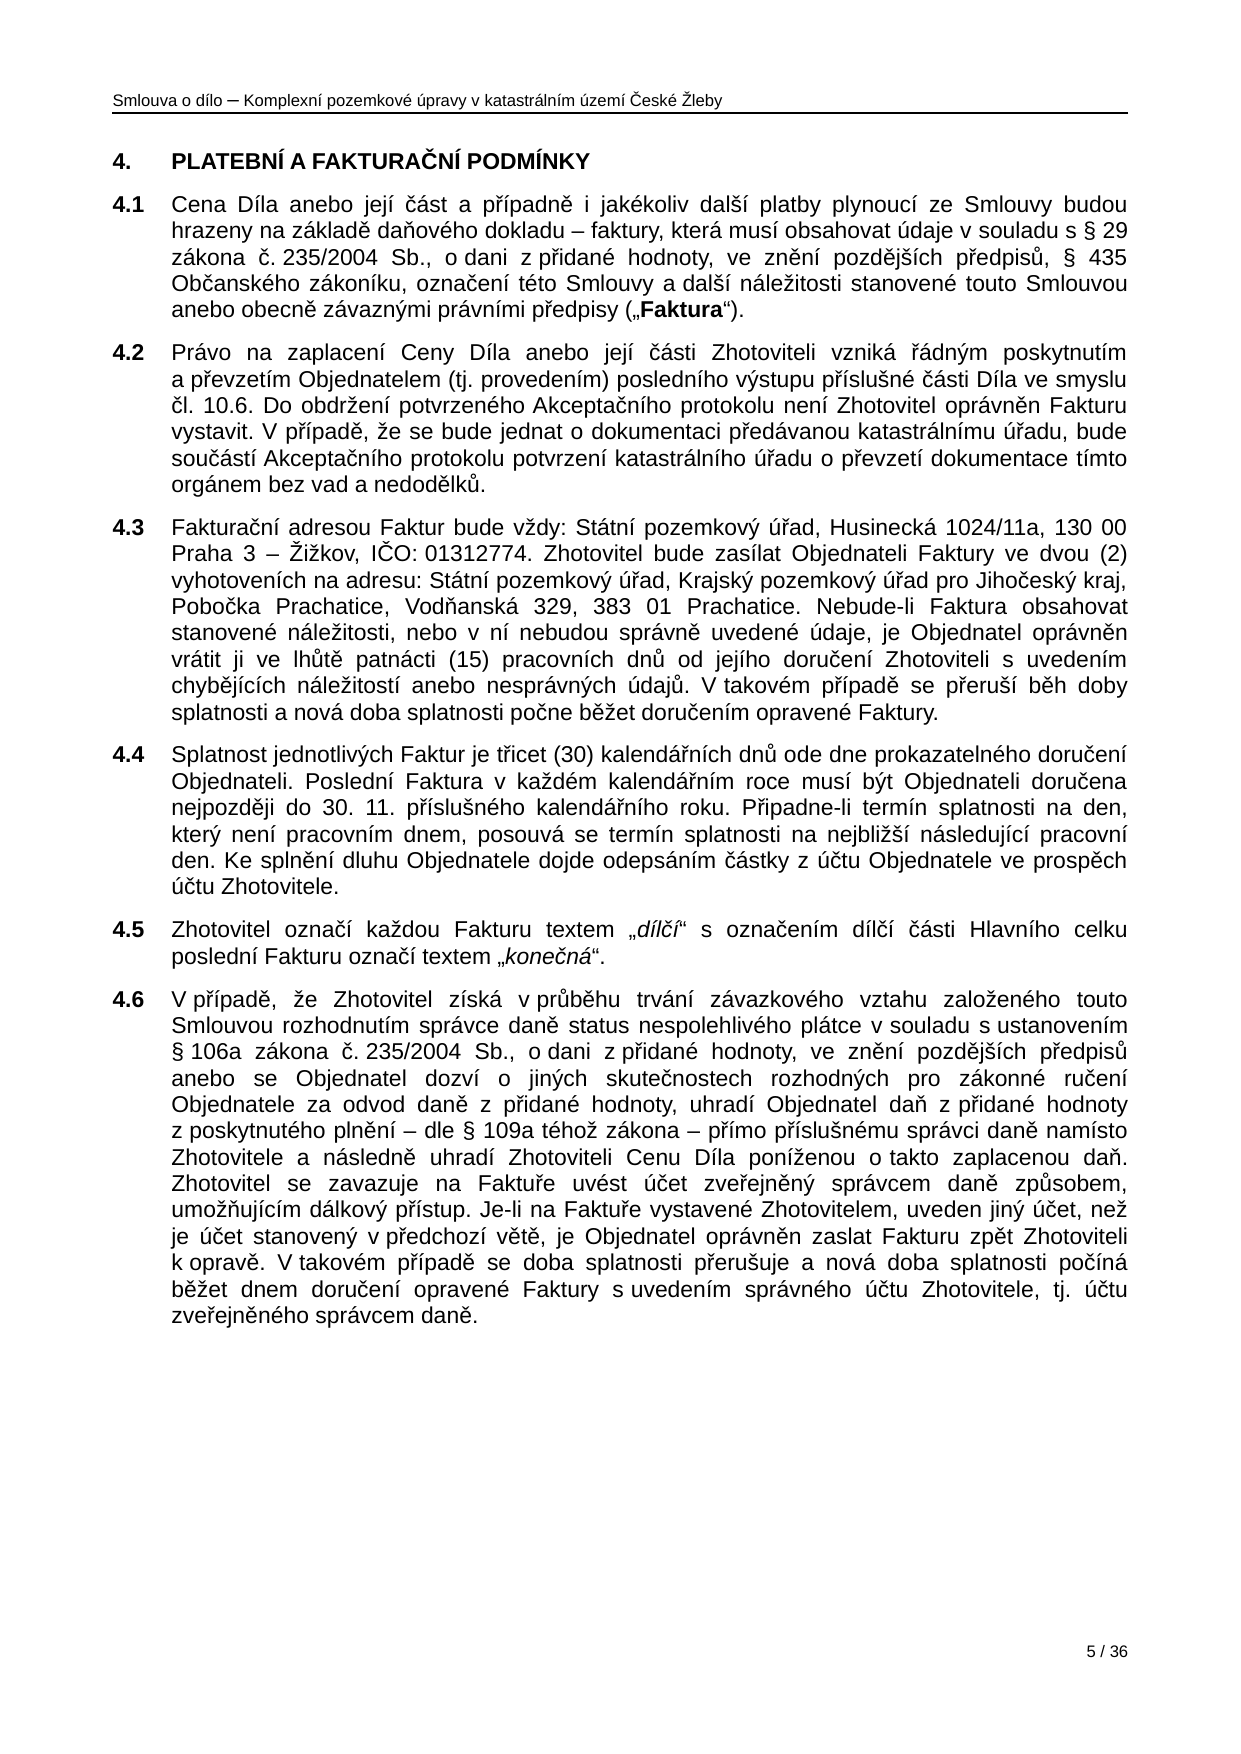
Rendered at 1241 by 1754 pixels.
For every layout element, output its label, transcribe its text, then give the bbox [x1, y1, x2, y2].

text V případě, že Zhotovitel získá v průběhu trvání závazkového vztahu založeného touto Smlouvou rozhodnutím správce daně status nespolehlivého plátce v souladu s ustanovením § 106a zákona č. 235/2004 Sb., o dani z přidané hodnoty, ve znění pozdějších předpisů anebo se Objednatel dozví o jiných skutečnostech rozhodných pro zákonné ručení Objednatele za odvod daně z přidané hodnoty, uhradí Objednatel daň z přidané hodnoty z poskytnutého plnění – dle § 109a téhož zákona – přímo příslušnému správci daně namísto Zhotovitele a následně uhradí Zhotoviteli Cenu Díla poníženou o takto zaplacenou daň. Zhotovitel se zavazuje na Faktuře uvést účet zveřejněný správcem daně způsobem, umožňujícím dálkový přístup. Je-li na Faktuře vystavené Zhotovitelem, uveden jiný účet, než je účet stanovený v předchozí větě, je Objednatel oprávněn zaslat Fakturu zpět Zhotoviteli k opravě. V takovém případě se doba splatnosti přerušuje a nová doba splatnosti počíná běžet dnem doručení opravené Faktury s uvedením správného účtu Zhotovitele, tj. účtu zveřejněného správcem daně. [112, 986, 1128, 1328]
text Zhotovitel označí každou Fakturu textem „dílčí“ s označením dílčí části Hlavního celku poslední Fakturu označí textem „konečná“. [112, 916, 1128, 969]
text Platební a fakturační podmínky [112, 148, 1128, 174]
text Fakturační adresou Faktur bude vždy: Státní pozemkový úřad, Husinecká 1024/11a, 130 00 Praha 3 – Žižkov, IČO: 01312774. Zhotovitel bude zasílat Objednateli Faktury ve dvou (2) vyhotoveních na adresu: Státní pozemkový úřad, Krajský pozemkový úřad pro Jihočeský kraj, Pobočka Prachatice, Vodňanská 329, 383 01 Prachatice. Nebude-li Faktura obsahovat stanovené náležitosti, nebo v ní nebudou správně uvedené údaje, je Objednatel oprávněn vrátit ji ve lhůtě patnácti (15) pracovních dnů od jejího doručení Zhotoviteli s uvedením chybějících náležitostí anebo nesprávných údajů. V takovém případě se přeruší běh doby splatnosti a nová doba splatnosti počne běžet doručením opravené Faktury. [112, 514, 1128, 725]
text Právo na zaplacení Ceny Díla anebo její části Zhotoviteli vzniká řádným poskytnutím a převzetím Objednatelem (tj. provedením) posledního výstupu příslušné části Díla ve smyslu čl. 10.6. Do obdržení potvrzeného Akceptačního protokolu není Zhotovitel oprávněn Fakturu vystavit. V případě, že se bude jednat o dokumentaci předávanou katastrálnímu úřadu, bude součástí Akceptačního protokolu potvrzení katastrálního úřadu o převzetí dokumentace tímto orgánem bez vad a nedodělků. [112, 339, 1128, 497]
text Cena Díla anebo její část a případně i jakékoliv další platby plynoucí ze Smlouvy budou hrazeny na základě daňového dokladu – faktury, která musí obsahovat údaje v souladu s § 29 zákona č. 235/2004 Sb., o dani z přidané hodnoty, ve znění pozdějších předpisů, § 435 Občanského zákoníku, označení této Smlouvy a další náležitosti stanovené touto Smlouvou anebo obecně závaznými právními předpisy („Faktura“). [112, 191, 1128, 322]
text Splatnost jednotlivých Faktur je třicet (30) kalendářních dnů ode dne prokazatelného doručení Objednateli. Poslední Faktura v každém kalendářním roce musí být Objednateli doručena nejpozději do 30. 11. příslušného kalendářního roku. Připadne-li termín splatnosti na den, který není pracovním dnem, posouvá se termín splatnosti na nejbližší následující pracovní den. Ke splnění dluhu Objednatele dojde odepsáním částky z účtu Objednatele ve prospěch účtu Zhotovitele. [112, 741, 1128, 899]
